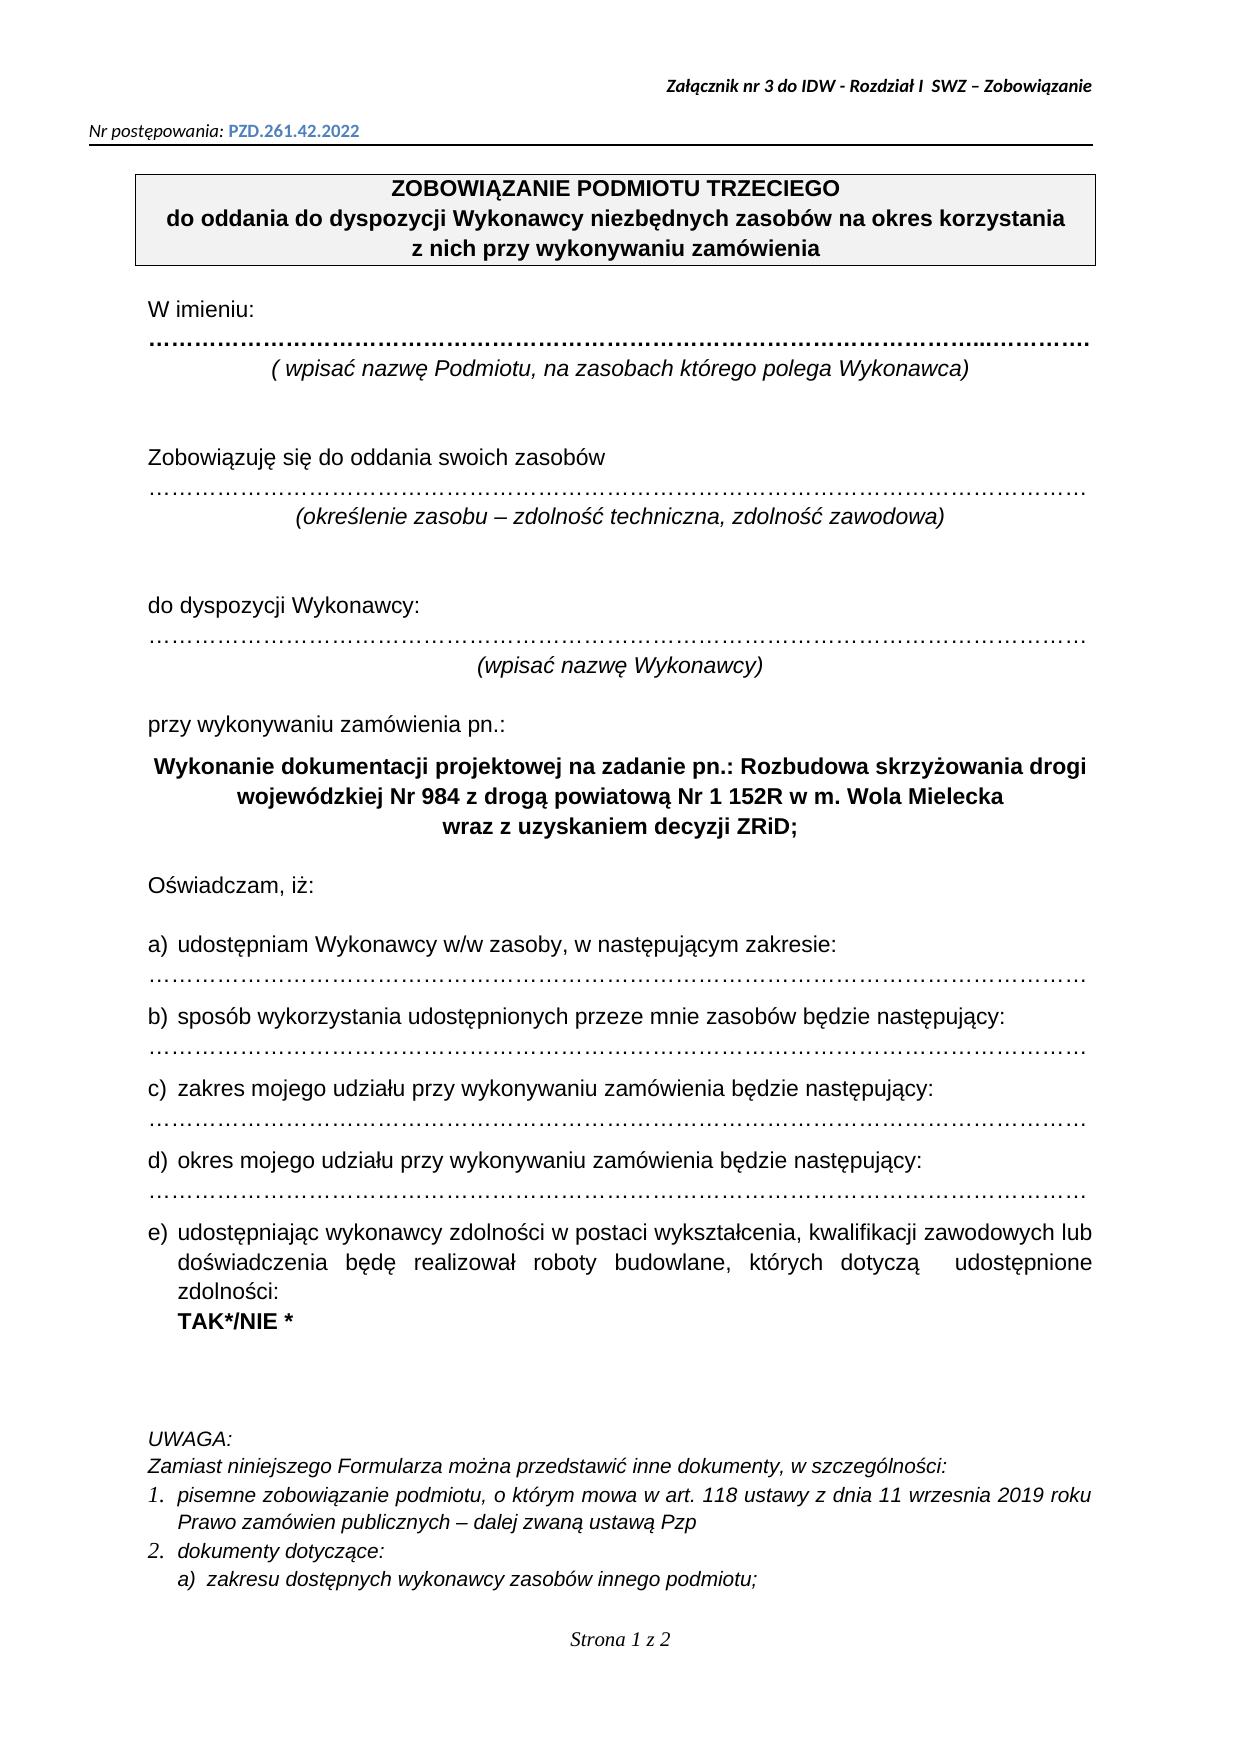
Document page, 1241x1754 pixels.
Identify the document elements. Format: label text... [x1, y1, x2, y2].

list zakres mojego udziału przy wykonywaniu zamówienia będzie następujący: [148, 1075, 1093, 1102]
text do dyspozycji Wykonawcy: [148, 592, 1093, 619]
text UWAGA: [148, 1427, 1093, 1451]
text (określenie zasobu – zdolność techniczna, zdolność zawodowa) [148, 503, 1093, 530]
list sposób wykorzystania udostępnionych przeze mnie zasobów będzie następujący: [148, 1003, 1093, 1030]
text …………………………………………………………………………………………………………… [148, 474, 1093, 500]
list pisemne zobowiązanie podmiotu, o którym mowa w art. 118 ustawy z dnia 11 wrzesnia 2019 roku Prawo zamówien publicznych – dalej zwaną ustawą Pzp [148, 1481, 1093, 1534]
list okres mojego udziału przy wykonywaniu zamówienia będzie następujący: [148, 1147, 1093, 1173]
text Oświadczam, iż: [148, 872, 1093, 898]
text TAK*/NIE * [177, 1308, 1093, 1334]
text ………………………………………………………………………………………………...…………. [148, 325, 1093, 352]
text przy wykonywaniu zamówienia pn.: [148, 711, 1093, 737]
list udostępniam Wykonawcy w/w zasoby, w następującym zakresie: [148, 931, 1093, 958]
text W imieniu: [148, 296, 1093, 322]
text …………………………………………………………………………………………………………… [148, 1177, 1093, 1203]
text wraz z uzyskaniem decyzji ZRiD; [148, 813, 1093, 839]
list udostępniając wykonawcy zdolności w postaci wykształcenia, kwalifikacji zawodowych lub doświadczenia będę realizował roboty budowlane, których dotyczą udostępnione zdolności: [148, 1219, 1093, 1305]
text Wykonanie dokumentacji projektowej na zadanie pn.: Rozbudowa skrzyżowania drogi wojewódzkiej Nr 984 z drogą powiatową Nr 1 152R w m. Wola Mielecka [148, 753, 1093, 809]
table_header ZOBOWIĄZANIE PODMIOTU TRZECIEGO do oddania do dyspozycji Wykonawcy niezbędnych zasobów na okres korzystania z nich przy wykonywaniu zamówienia [136, 175, 1095, 265]
text (wpisać nazwę Wykonawcy) [148, 652, 1093, 678]
text Zobowiązuję się do oddania swoich zasobów [148, 444, 1093, 470]
text …………………………………………………………………………………………………………… [148, 1033, 1093, 1059]
text …………………………………………………………………………………………………………… [148, 1105, 1093, 1131]
text Zamiast niniejszego Formularza można przedstawić inne dokumenty, w szczególności: [148, 1454, 1093, 1478]
list zakresu dostępnych wykonawcy zasobów innego podmiotu; [177, 1567, 1093, 1591]
text …………………………………………………………………………………………………………… [148, 961, 1093, 987]
text ( wpisać nazwę Podmiotu, na zasobach którego polega Wykonawca) [148, 355, 1093, 381]
text …………………………………………………………………………………………………………… [148, 622, 1093, 648]
list dokumenty dotyczące: [148, 1537, 1093, 1563]
